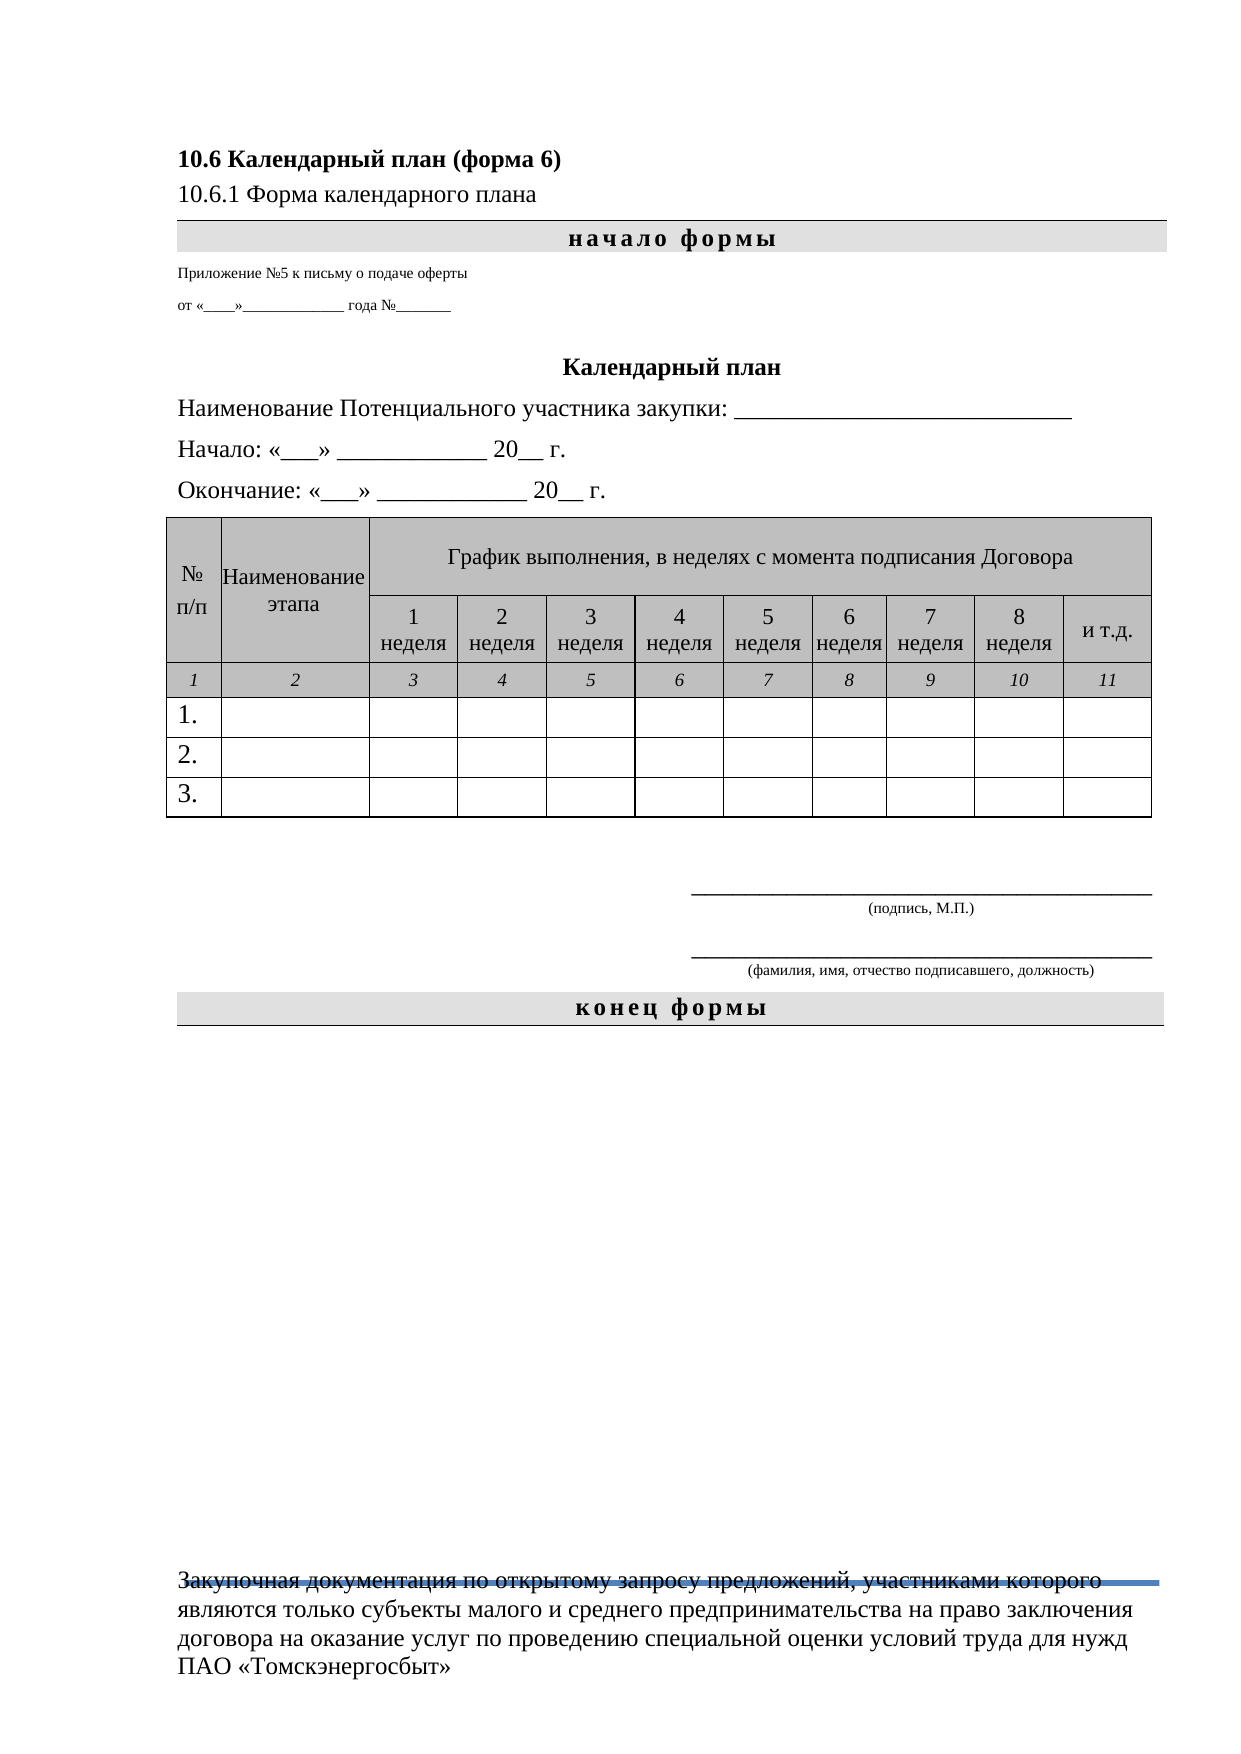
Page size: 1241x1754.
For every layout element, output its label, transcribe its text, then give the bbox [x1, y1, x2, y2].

table_cell 6 неделя [813, 596, 886, 662]
table_cell [887, 698, 974, 737]
table_header График выполнения, в неделях с момента подписания Договора [370, 518, 1151, 595]
table_cell 5 [547, 663, 634, 697]
text Приложение №5 к письму о подаче оферты от «____»_____________ года №_______ [177, 264, 1167, 327]
table_cell [547, 738, 634, 777]
table_cell [636, 698, 723, 737]
table_cell 2 [222, 663, 369, 697]
table_cell [975, 698, 1063, 737]
table_cell 8 [813, 663, 886, 697]
table_cell 4 неделя [636, 596, 723, 662]
table_cell [975, 778, 1063, 816]
table_header Наименование этапа [222, 518, 369, 662]
table_cell 8 неделя [975, 596, 1063, 662]
table_cell [813, 778, 886, 816]
table_cell 6 [636, 663, 723, 697]
text Наименование Потенциального участника закупки: ___________________________ [177, 393, 1167, 422]
table_cell __________________________________ (фамилия, имя, отчество подписавшего, должность) [679, 930, 1163, 992]
table_cell [547, 778, 634, 816]
text 10.6.1 Форма календарного плана [177, 179, 1167, 207]
table_cell 3 неделя [547, 596, 634, 662]
table_cell [370, 698, 457, 737]
table_cell [222, 778, 369, 816]
table_cell 2 неделя [458, 596, 546, 662]
table_cell 1 [167, 663, 221, 697]
table_cell [724, 698, 812, 737]
table_cell [547, 698, 634, 737]
table_cell [724, 778, 812, 816]
text Начало: «___» ____________ 20__ г. [177, 434, 1167, 463]
table_cell и т.д. [1064, 596, 1151, 662]
table_cell [167, 738, 221, 777]
text Календарный план [177, 352, 1167, 380]
table_cell [1064, 698, 1151, 737]
table_cell [458, 738, 546, 777]
table_cell [636, 778, 723, 816]
table_cell 4 [458, 663, 546, 697]
table_cell 1 неделя [370, 596, 457, 662]
table_cell [458, 778, 546, 816]
table_cell [167, 698, 221, 737]
table_cell [1064, 738, 1151, 777]
text конец формы [177, 992, 1164, 1025]
table_cell 9 [887, 663, 974, 697]
table_cell 10 [975, 663, 1063, 697]
table_cell [724, 738, 812, 777]
table_cell [887, 738, 974, 777]
table_cell [975, 738, 1063, 777]
table_header № п/п [167, 518, 221, 662]
table_cell [370, 738, 457, 777]
table_cell 3 [370, 663, 457, 697]
table_cell [887, 778, 974, 816]
table_cell [222, 738, 369, 777]
table_cell 11 [1064, 663, 1151, 697]
text 10.6 Календарный план (форма 6) [177, 144, 1167, 172]
table_cell [1064, 778, 1151, 816]
table_cell [813, 738, 886, 777]
table_cell [167, 778, 221, 816]
text Окончание: «___» ____________ 20__ г. [177, 475, 1167, 504]
table_cell 5 неделя [724, 596, 812, 662]
table_cell [370, 778, 457, 816]
table_cell [813, 698, 886, 737]
table_header __________________________________ (подпись, М.П.) [679, 836, 1163, 930]
text начало формы [177, 221, 1167, 252]
table_cell [458, 698, 546, 737]
table_cell 7 неделя [887, 596, 974, 662]
table_cell [636, 738, 723, 777]
table_cell [222, 698, 369, 737]
table_cell 7 [724, 663, 812, 697]
